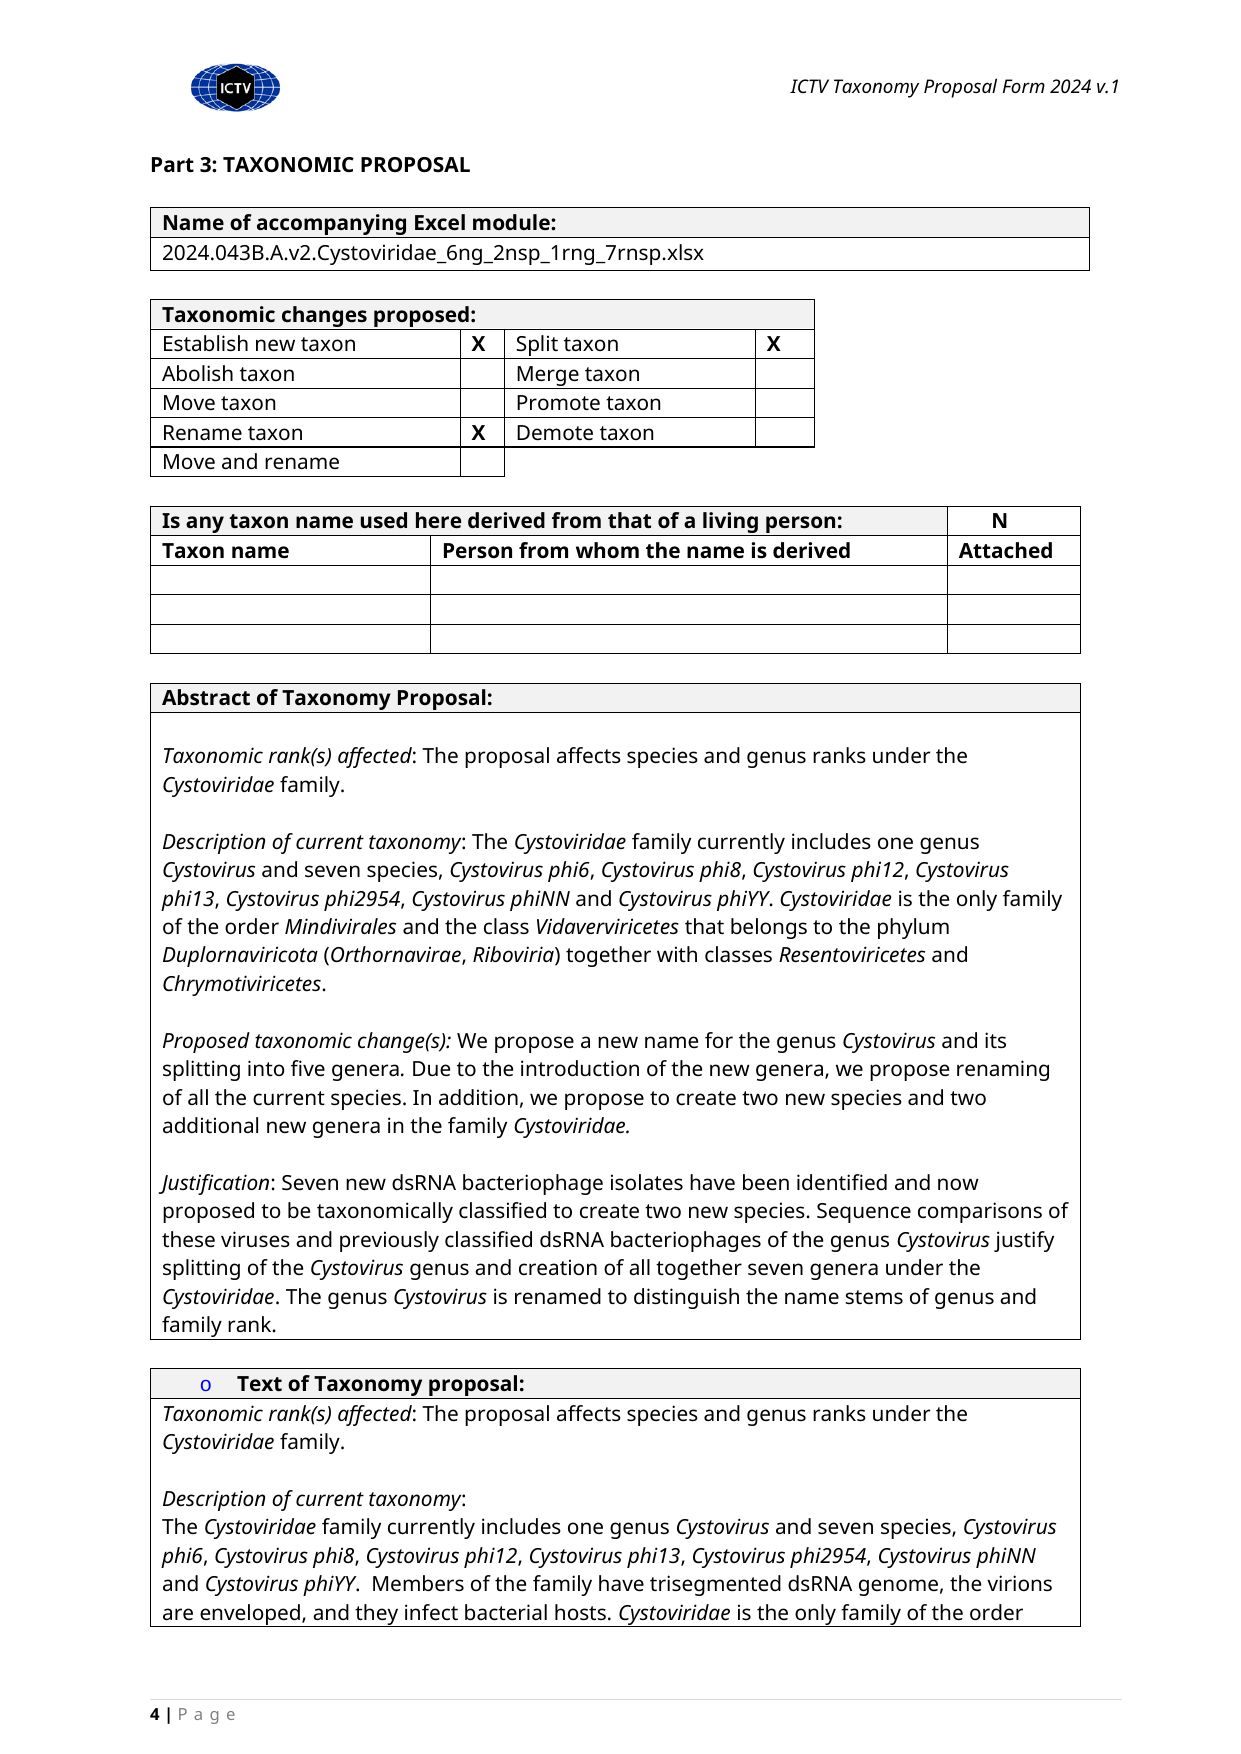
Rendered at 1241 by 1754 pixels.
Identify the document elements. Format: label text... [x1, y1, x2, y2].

table_cell [756, 418, 814, 446]
table_cell X [461, 418, 504, 446]
table_cell [151, 566, 430, 594]
table_cell [461, 389, 504, 417]
table_cell [151, 595, 430, 623]
picture [190, 56, 282, 113]
table_cell Split taxon [505, 330, 755, 358]
table_header Name of accompanying Excel module: [151, 208, 1089, 237]
table_cell X [756, 330, 814, 358]
table_cell [431, 625, 947, 653]
table_cell [151, 625, 430, 653]
table_cell Attached [948, 536, 1080, 564]
table_cell Taxonomic rank(s) affected: The proposal affects species and genus ranks under the Cystoviridae family. Description of current taxonomy: The Cystoviridae family currently includes one genus Cystovirus and seven species, Cystovirus phi6, Cystovirus phi8, Cystovirus phi12, Cystovirus phi13, Cystovirus phi2954, Cystovirus phiNN and Cystovirus phiYY. Cystoviridae is the only family of the order Mindivirales and the class Vidaverviricetes that belongs to the phylum Duplornaviricota (Orthornavirae, Riboviria) together with classes Resentoviricetes and Chrymotiviricetes. Proposed taxonomic change(s): We propose a new name for the genus Cystovirus and its splitting into five genera. Due to the introduction of the new genera, we propose renaming of all the current species. In addition, we propose to create two new species and two additional new genera in the family Cystoviridae. Justification: Seven new dsRNA bacteriophage isolates have been identified and now proposed to be taxonomically classified to create two new species. Sequence comparisons of these viruses and previously classified dsRNA bacteriophages of the genus Cystovirus justify splitting of the Cystovirus genus and creation of all together seven genera under the Cystoviridae. The genus Cystovirus is renamed to distinguish the name stems of genus and family rank. [151, 713, 1080, 1339]
table_cell [431, 566, 947, 594]
table_cell X [461, 330, 504, 358]
table_cell [948, 625, 1080, 653]
table_cell [948, 595, 1080, 623]
table_cell Rename taxon [151, 418, 460, 446]
table_cell [431, 595, 947, 623]
table_cell [948, 566, 1080, 594]
table_cell Move taxon [151, 389, 460, 417]
table_cell Establish new taxon [151, 330, 460, 358]
table_cell [756, 389, 814, 417]
text Part 3: TAXONOMIC PROPOSAL [150, 150, 1122, 178]
table_cell [461, 448, 504, 476]
table_header Text of Taxonomy proposal: [151, 1369, 1080, 1398]
table_header Taxonomic changes proposed: [151, 300, 814, 328]
table_cell Merge taxon [505, 359, 755, 387]
table_cell Demote taxon [505, 418, 755, 446]
table_cell [756, 359, 814, 387]
table_cell Abolish taxon [151, 359, 460, 387]
table_header Is any taxon name used here derived from that of a living person: [151, 507, 947, 535]
table_header Abstract of Taxonomy Proposal: [151, 684, 1080, 712]
table_cell Taxon name [151, 536, 430, 564]
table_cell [151, 1399, 1080, 1626]
table_header N [948, 507, 1080, 535]
table_cell Person from whom the name is derived [431, 536, 947, 564]
table_cell 2024.043B.A.v2.Cystoviridae_6ng_2nsp_1rng_7rnsp.xlsx [151, 238, 1089, 269]
table_cell [461, 359, 504, 387]
table_cell Promote taxon [505, 389, 755, 417]
table_cell Move and rename [151, 448, 460, 476]
